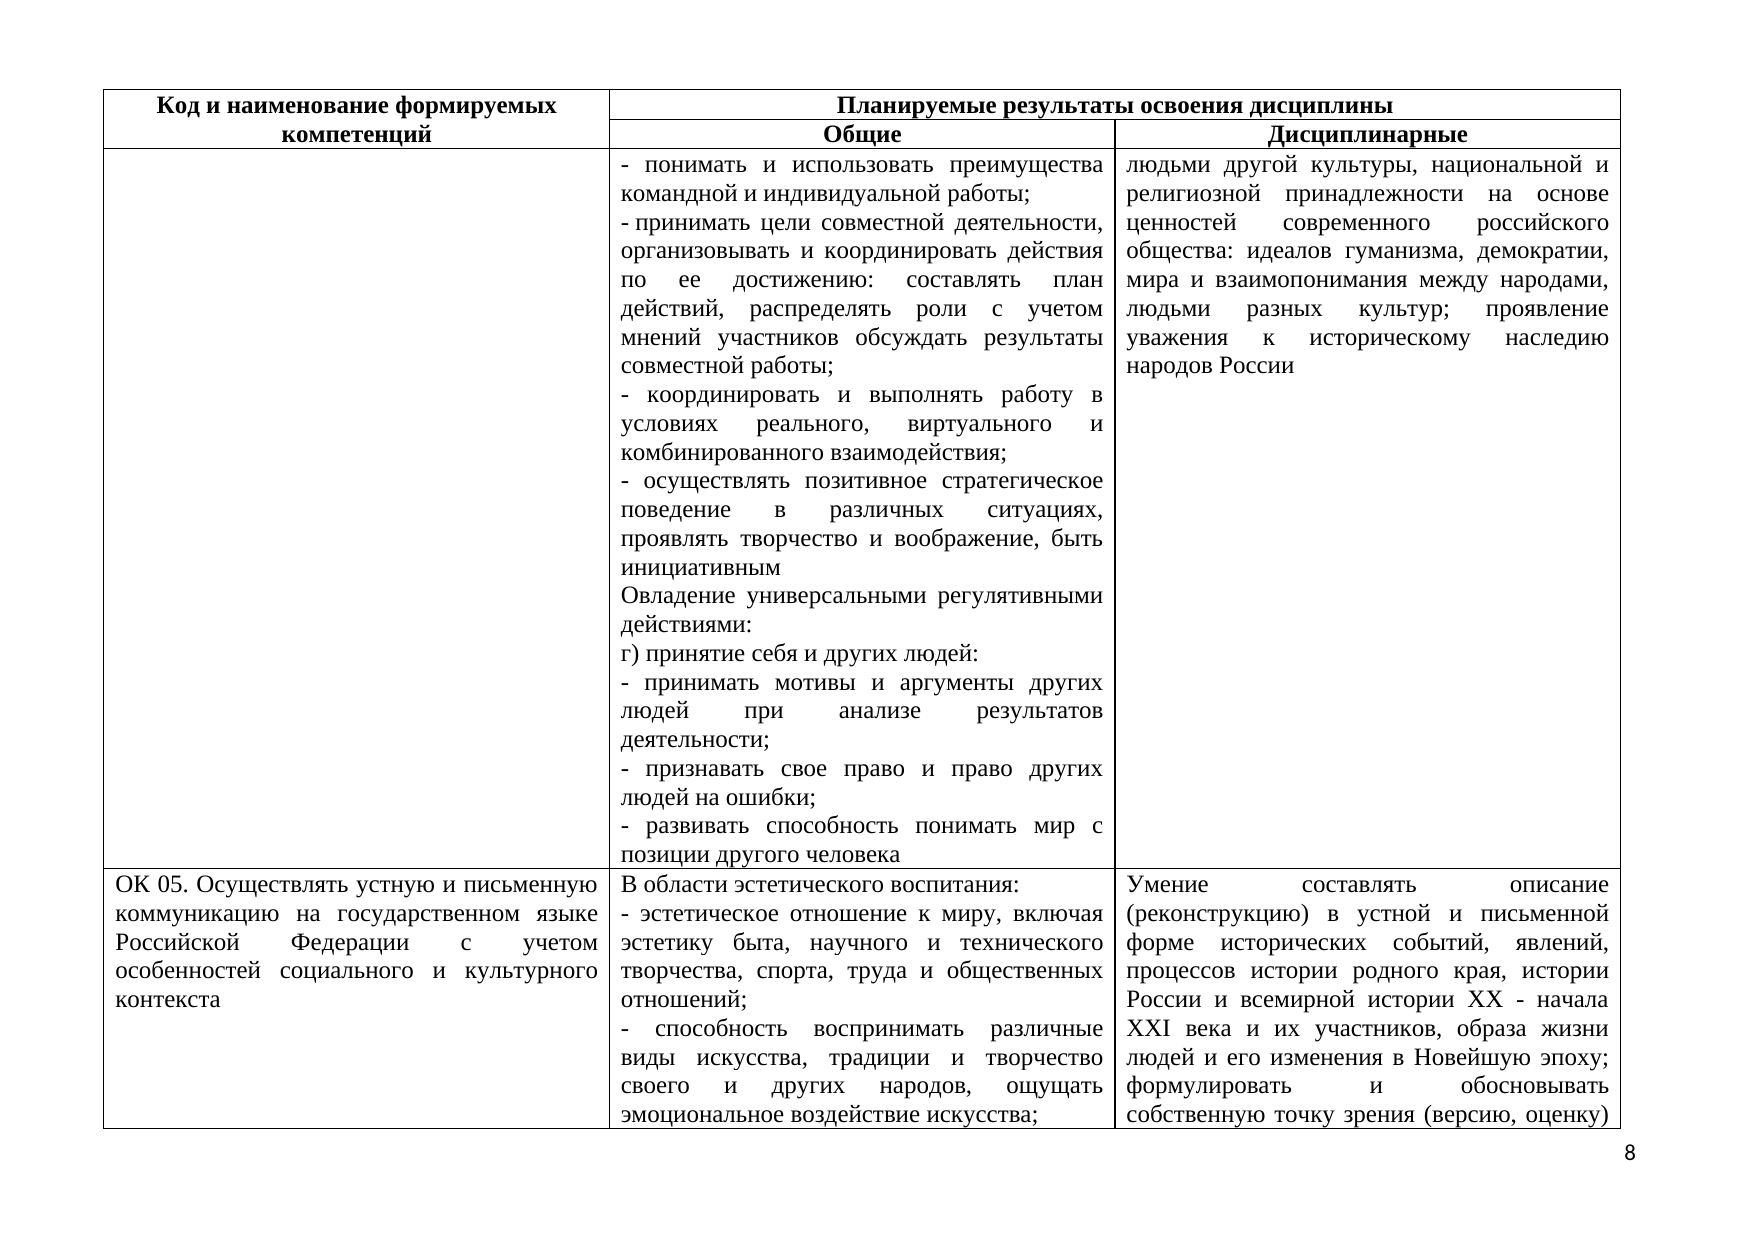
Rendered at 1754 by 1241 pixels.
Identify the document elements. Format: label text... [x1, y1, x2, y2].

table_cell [1116, 149, 1620, 868]
table_cell Дисциплинарные [1116, 120, 1620, 148]
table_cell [1116, 869, 1620, 1128]
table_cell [610, 149, 1114, 868]
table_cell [104, 149, 609, 868]
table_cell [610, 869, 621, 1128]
table_header Планируемые результаты освоения дисциплины [610, 90, 1620, 118]
table_header Код и наименование формируемых компетенций [104, 90, 609, 148]
table_cell Общие [610, 120, 1114, 148]
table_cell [104, 869, 609, 1128]
